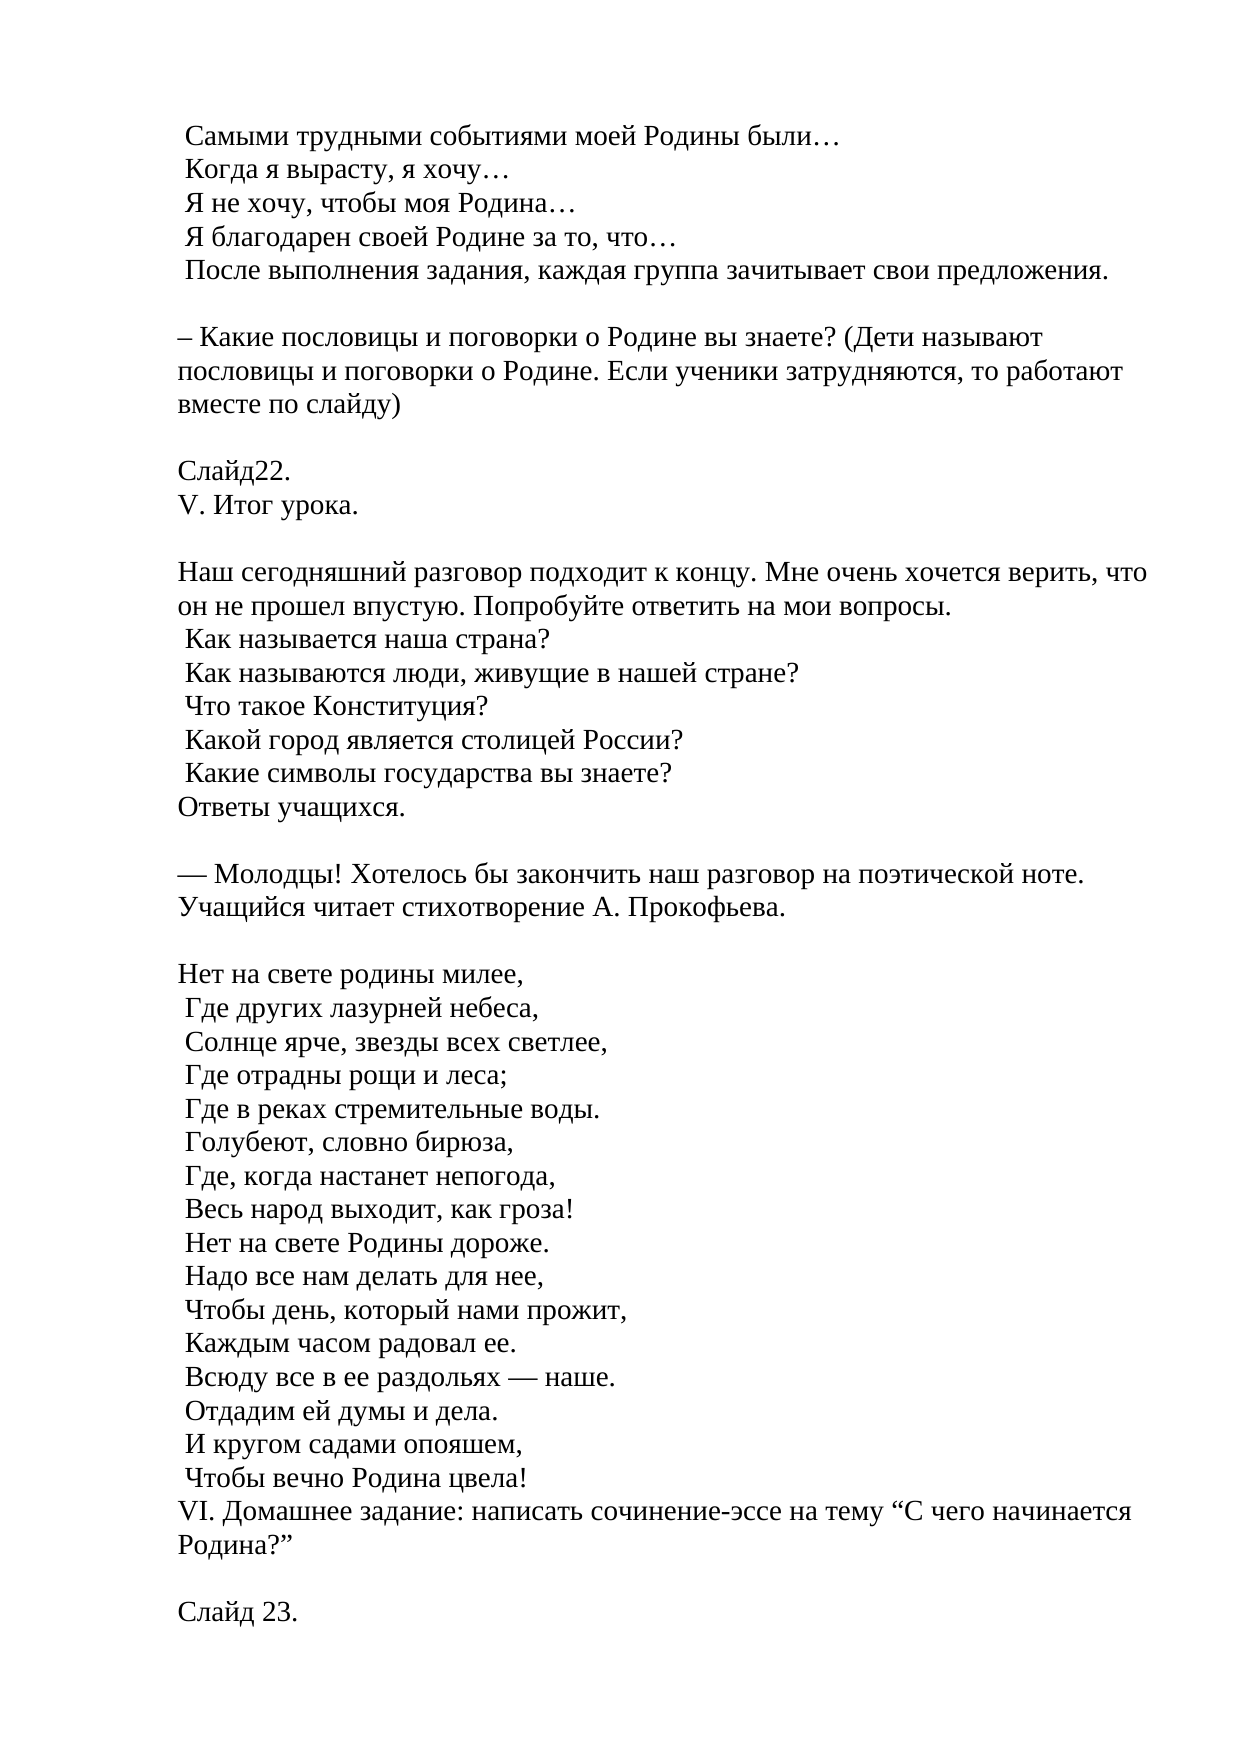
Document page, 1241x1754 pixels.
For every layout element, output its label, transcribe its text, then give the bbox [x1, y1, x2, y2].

text VI. Домашнее задание: написать сочинение-эссе на тему “С чего начинается Родина?” [177, 1493, 1152, 1560]
text Чтобы вечно Родина цвела! [177, 1460, 1152, 1493]
text Слайд 23. [177, 1594, 1152, 1627]
text Я благодарен своей Родине за то, что… [177, 219, 1152, 252]
text И кругом садами опояшем, [177, 1426, 1152, 1460]
text Самыми трудными событиями моей Родины были… [177, 118, 1152, 152]
text Чтобы день, который нами прожит, [177, 1292, 1152, 1326]
text Какой город является столицей России? [177, 722, 1152, 755]
text Слайд22. [177, 453, 1152, 487]
text Учащийся читает стихотворение А. Прокофьева. [177, 889, 1152, 923]
text Где отрадны рощи и леса; [177, 1057, 1152, 1091]
text После выполнения задания, каждая группа зачитывает свои предложения. [177, 252, 1152, 286]
text Где в реках стремительные воды. [177, 1091, 1152, 1124]
text Наш сегодняшний разговор подходит к концу. Мне очень хочется верить, что он не прошел впустую. Попробуйте ответить на мои вопросы. [177, 554, 1152, 621]
text Где других лазурней небеса, [177, 990, 1152, 1024]
text Нет на свете Родины дороже. [177, 1225, 1152, 1258]
text Где, когда настанет непогода, [177, 1158, 1152, 1191]
text Как называется наша страна? [177, 621, 1152, 655]
text Когда я вырасту, я хочу… [177, 152, 1152, 185]
text Надо все нам делать для нее, [177, 1258, 1152, 1292]
text — Молодцы! Хотелось бы закончить наш разговор на поэтической ноте. [177, 856, 1152, 889]
text Ответы учащихся. [177, 789, 1152, 822]
text Я не хочу, чтобы моя Родина… [177, 185, 1152, 219]
text Какие символы государства вы знаете? [177, 755, 1152, 789]
text Что такое Конституция? [177, 688, 1152, 722]
text Нет на свете родины милее, [177, 957, 1152, 990]
text Отдадим ей думы и дела. [177, 1393, 1152, 1426]
text Каждым часом радовал ее. [177, 1326, 1152, 1359]
text – Какие пословицы и поговорки о Родине вы знаете? (Дети называют пословицы и поговорки о Родине. Если ученики затрудняются, то работают вместе по слайду) [177, 319, 1152, 420]
text Как называются люди, живущие в нашей стране? [177, 655, 1152, 688]
text Всюду все в ее раздольях — наше. [177, 1359, 1152, 1393]
text Весь народ выходит, как гроза! [177, 1191, 1152, 1225]
text Солнце ярче, звезды всех светлее, [177, 1024, 1152, 1057]
text Голубеют, словно бирюза, [177, 1124, 1152, 1158]
text V. Итог урока. [177, 487, 1152, 521]
